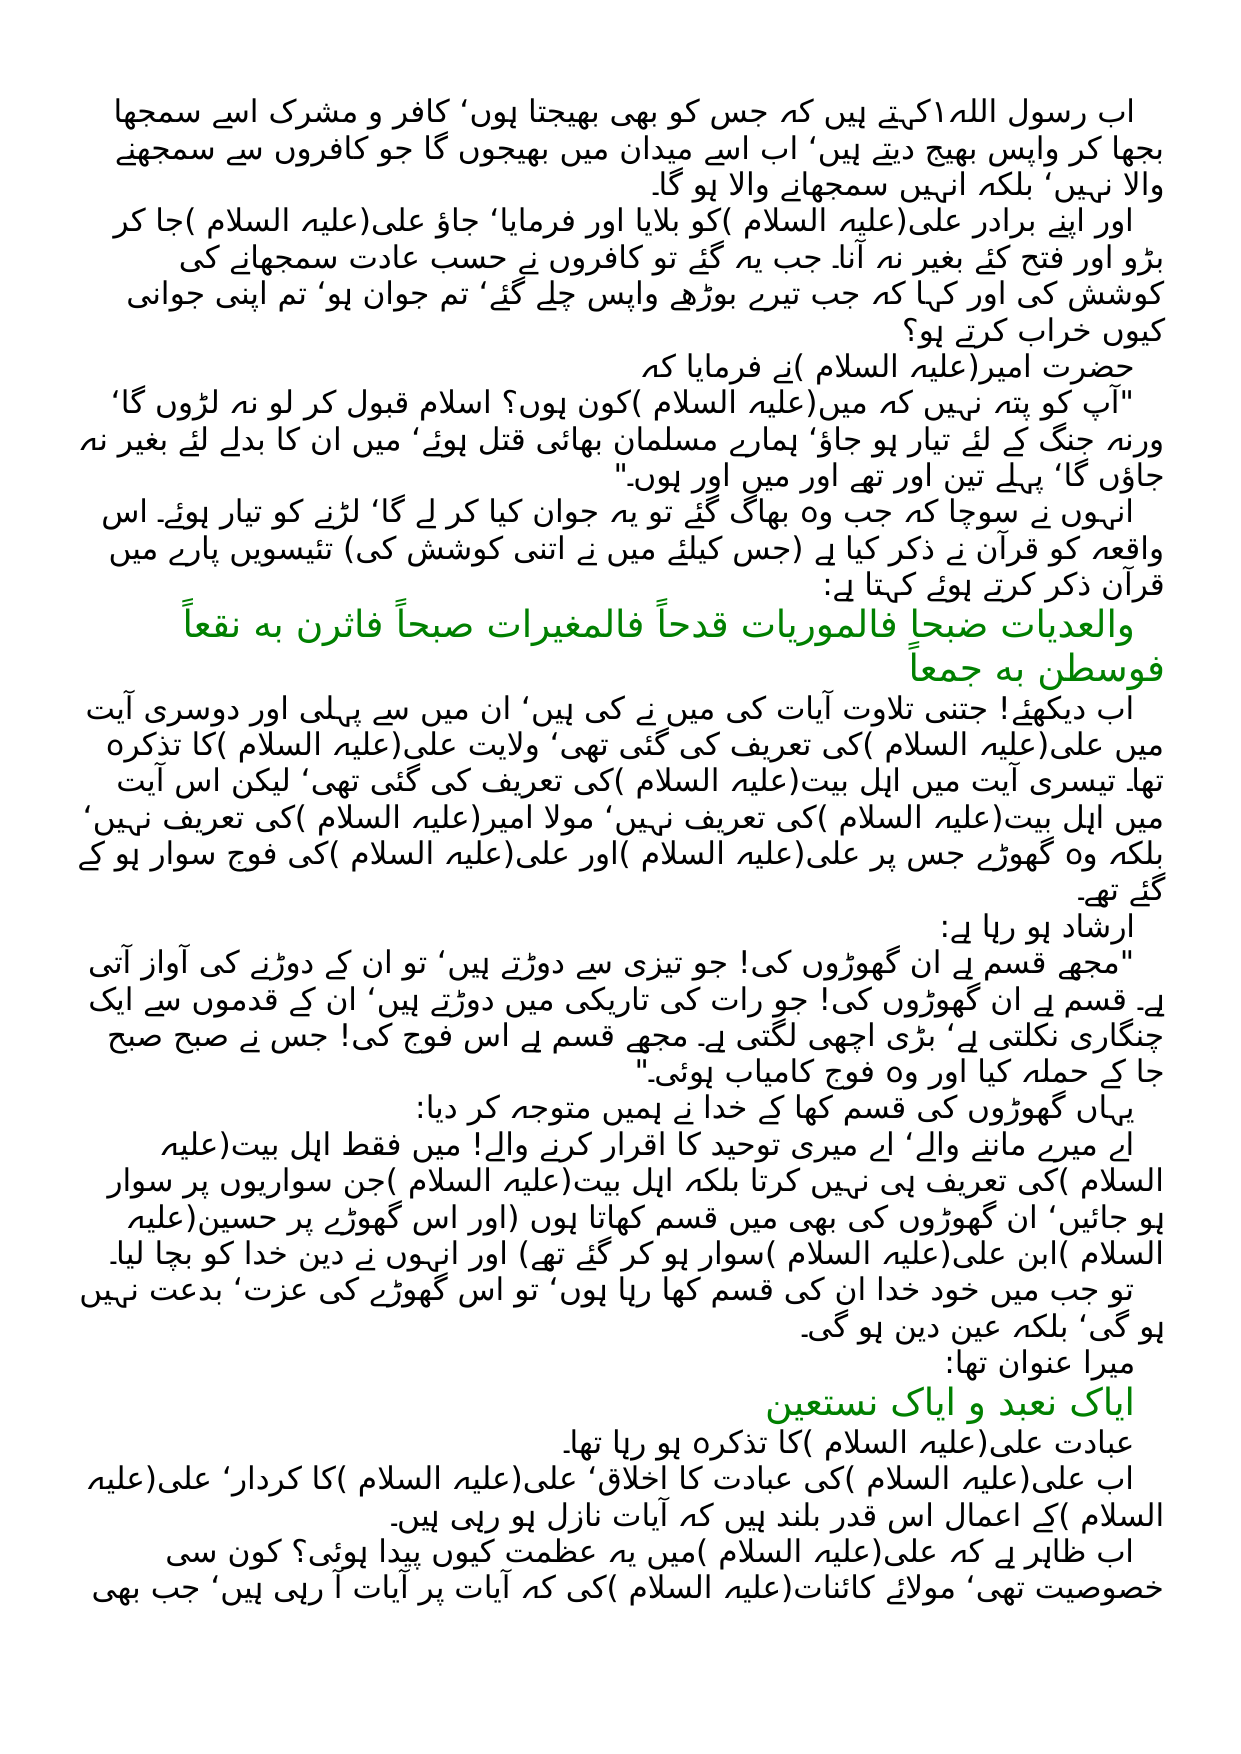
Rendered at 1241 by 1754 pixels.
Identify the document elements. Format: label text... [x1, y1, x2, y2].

text اب دیکھئے! جتنی تلاوت آیات کی میں نے کی ہیں‘ ان میں سے پہلی اور دوسری آیت میں علی(علیہ السلام )کی تعریف کی گئی تھی‘ ولایت علی(علیہ السلام )کا تذکرہ تھا۔ تیسری آیت میں اہل بیت(علیہ السلام )کی تعریف کی گئی تھی‘ لیکن اس آیت میں اہل بیت(علیہ السلام )کی تعریف نہیں‘ مولا امیر(علیہ السلام )کی تعریف نہیں‘ بلکہ وہ گھوڑے جس پر علی(علیہ السلام )اور علی(علیہ السلام )کی فوج سوار ہو کے گئے تھے۔ [75, 690, 1165, 908]
text "مجھے قسم ہے ان گھوڑوں کی! جو تیزی سے دوڑتے ہیں‘ تو ان کے دوڑنے کی آواز آتی ہے۔ قسم ہے ان گھوڑوں کی! جو رات کی تاریکی میں دوڑتے ہیں‘ ان کے قدموں سے ایک چنگاری نکلتی ہے‘ بڑی اچھی لگتی ہے۔ مجھے قسم ہے اس فوج کی! جس نے صبح صبح جا کے حملہ کیا اور وہ فوج کامیاب ہوئی۔" [75, 944, 1165, 1090]
text عبادت علی(علیہ السلام )کا تذکرہ ہو رہا تھا۔ [75, 1424, 1165, 1461]
text والعدیات ضبحا فالموریات قدحاً فالمغیرات صبحاً فاثرن به نقعاً فوسطن به جمعاً [75, 603, 1165, 690]
text میرا عنوان تھا: [75, 1344, 1165, 1381]
text تو جب میں خود خدا ان کی قسم کھا رہا ہوں‘ تو اس گھوڑے کی عزت‘ بدعت نہیں ہو گی‘ بلکہ عین دین ہو گی۔ [75, 1272, 1165, 1344]
text ایاک نعبد و ایاک نستعین [75, 1381, 1165, 1424]
text اب رسول اللہ۱کہتے ہیں کہ جس کو بھی بھیجتا ہوں‘ کافر و مشرک اسے سمجھا بجھا کر واپس بھیج دیتے ہیں‘ اب اسے میدان میں بھیجوں گا جو کافروں سے سمجھنے والا نہیں‘ بلکہ انہیں سمجھانے والا ہو گا۔ [75, 94, 1165, 203]
text اے میرے ماننے والے‘ اے میری توحید کا اقرار کرنے والے! میں فقط اہل بیت(علیہ السلام )کی تعریف ہی نہیں کرتا بلکہ اہل بیت(علیہ السلام )جن سواریوں پر سوار ہو جائیں‘ ان گھوڑوں کی بھی میں قسم کھاتا ہوں (اور اس گھوڑے پر حسین(علیہ السلام )ابن علی(علیہ السلام )سوار ہو کر گئے تھے) اور انہوں نے دین خدا کو بچا لیا۔ [75, 1126, 1165, 1272]
text اور اپنے برادر علی(علیہ السلام )کو بلایا اور فرمایا‘ جاؤ علی(علیہ السلام )جا کر بڑو اور فتح کئے بغیر نہ آنا۔ جب یہ گئے تو کافروں نے حسب عادت سمجھانے کی کوشش کی اور کہا کہ جب تیرے بوڑھے واپس چلے گئے‘ تم جوان ہو‘ تم اپنی جوانی کیوں خراب کرتے ہو؟ [75, 203, 1165, 348]
text اب علی(علیہ السلام )کی عبادت کا اخلاق‘ علی(علیہ السلام )کا کردار‘ علی(علیہ السلام )کے اعمال اس قدر بلند ہیں کہ آیات نازل ہو رہی ہیں۔ [75, 1461, 1165, 1533]
text یہاں گھوڑوں کی قسم کھا کے خدا نے ہمیں متوجہ کر دیا: [75, 1090, 1165, 1126]
text انہوں نے سوچا کہ جب وہ بھاگ گئے تو یہ جوان کیا کر لے گا‘ لڑنے کو تیار ہوئے۔ اس واقعہ کو قرآن نے ذکر کیا ہے (جس کیلئے میں نے اتنی کوشش کی) تئیسویں پارے میں قرآن ذکر کرتے ہوئے کہتا ہے: [75, 494, 1165, 603]
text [75, 1533, 1165, 1606]
text ارشاد ہو رہا ہے: [75, 908, 1165, 944]
text حضرت امیر(علیہ السلام )نے فرمایا کہ [75, 348, 1165, 384]
text "آپ کو پتہ نہیں کہ میں(علیہ السلام )کون ہوں؟ اسلام قبول کر لو نہ لڑوں گا‘ ورنہ جنگ کے لئے تیار ہو جاؤ‘ ہمارے مسلمان بھائی قتل ہوئے‘ میں ان کا بدلے لئے بغیر نہ جاؤں گا‘ پہلے تین اور تھے اور میں اور ہوں۔" [75, 384, 1165, 494]
